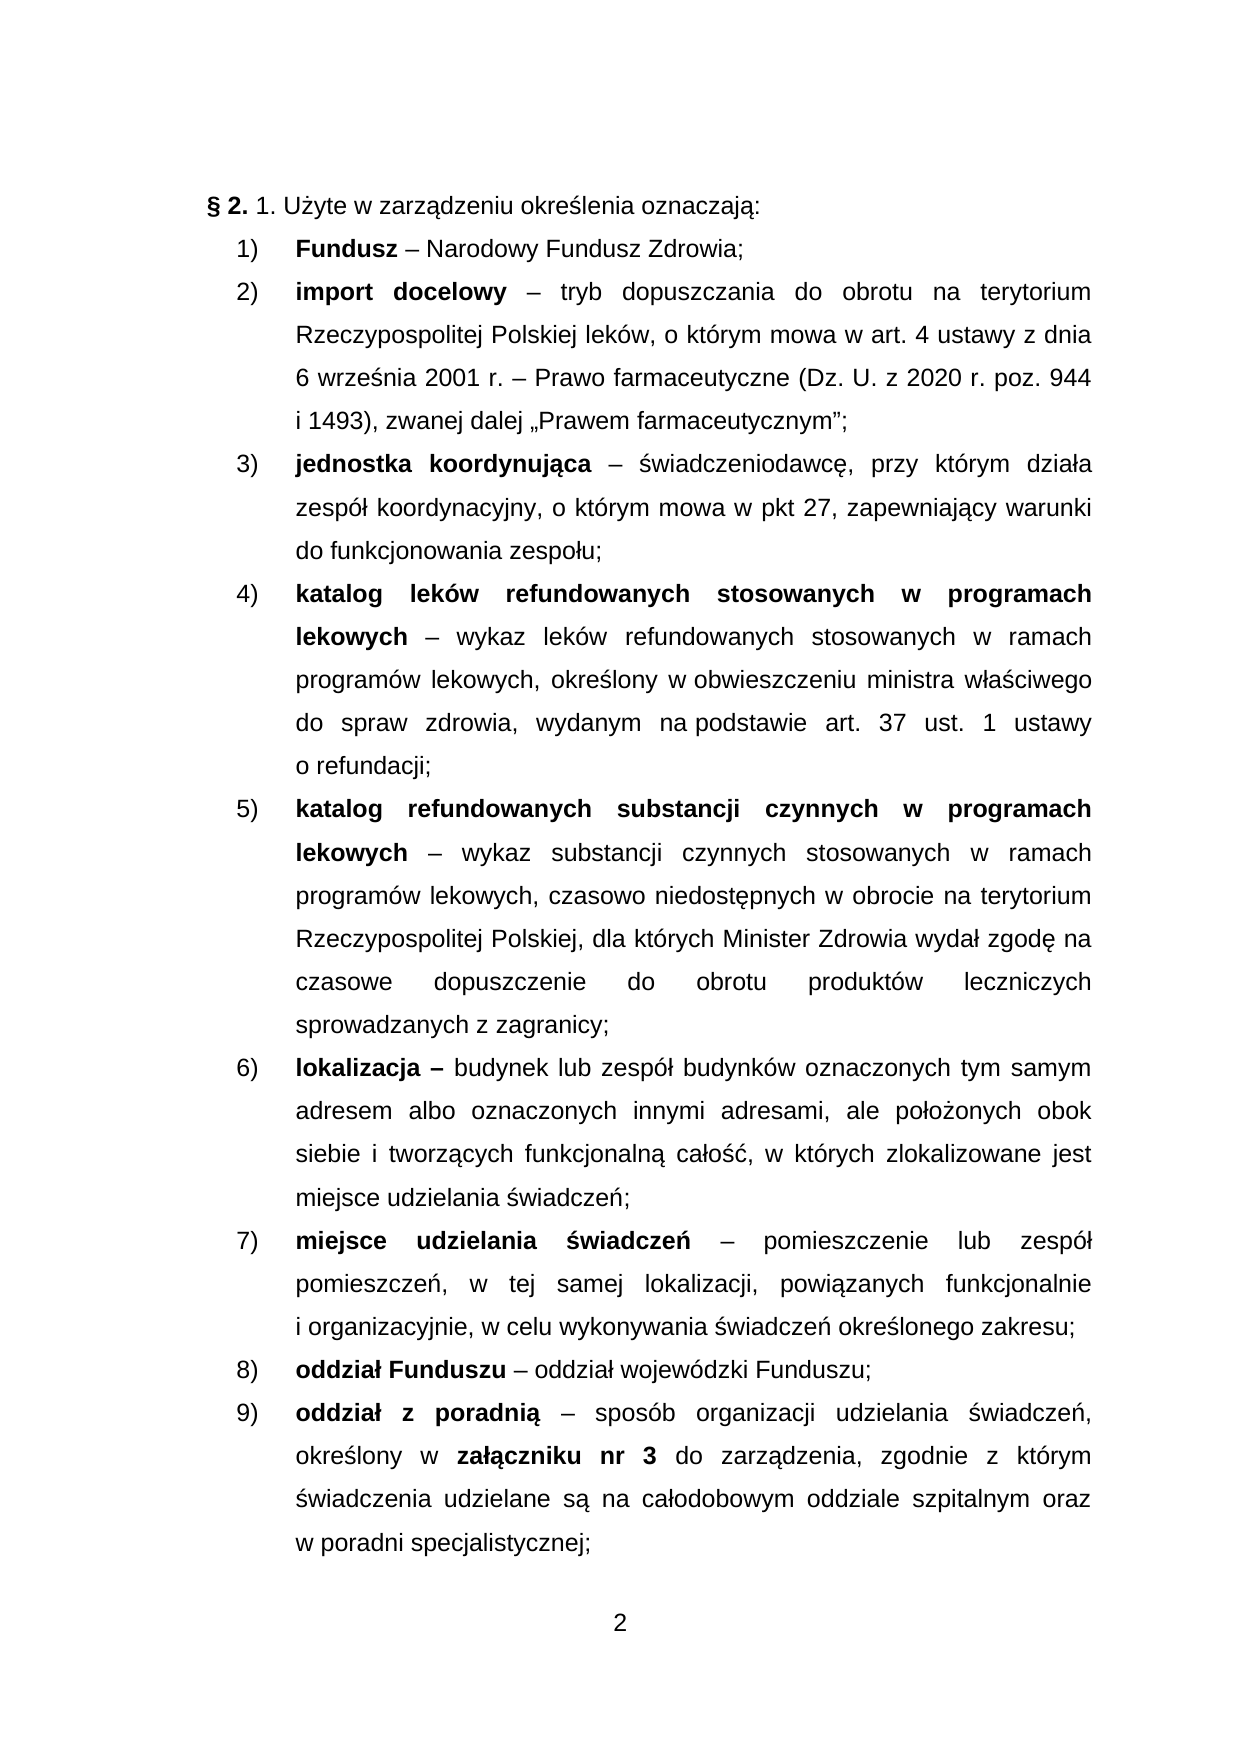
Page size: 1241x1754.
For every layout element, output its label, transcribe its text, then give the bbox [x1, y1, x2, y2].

list Fundusz – Narodowy Fundusz Zdrowia; [236, 234, 1093, 263]
list katalog refundowanych substancji czynnych w programach lekowych – wykaz substancji czynnych stosowanych w ramach programów lekowych, czasowo niedostępnych w obrocie na terytorium Rzeczypospolitej Polskiej, dla których Minister Zdrowia wydał zgodę na czasowe dopuszczenie do obrotu produktów leczniczych sprowadzanych z zagranicy; [236, 794, 1093, 1039]
list import docelowy – tryb dopuszczania do obrotu na terytorium Rzeczypospolitej Polskiej leków, o którym mowa w art. 4 ustawy z dnia 6 września 2001 r. – Prawo farmaceutyczne (Dz. U. z 2020 r. poz. 944 i 1493), zwanej dalej „Prawem farmaceutycznym”; [236, 277, 1093, 435]
list oddział Funduszu – oddział wojewódzki Funduszu; [236, 1355, 1093, 1384]
list oddział z poradnią – sposób organizacji udzielania świadczeń, określony w załączniku nr 3 do zarządzenia, zgodnie z którym świadczenia udzielane są na całodobowym oddziale szpitalnym oraz w poradni specjalistycznej; [236, 1398, 1093, 1556]
list lokalizacja – budynek lub zespół budynków oznaczonych tym samym adresem albo oznaczonych innymi adresami, ale położonych obok siebie i tworzących funkcjonalną całość, w których zlokalizowane jest miejsce udzielania świadczeń; [236, 1053, 1093, 1211]
list katalog leków refundowanych stosowanych w programach lekowych – wykaz leków refundowanych stosowanych w ramach programów lekowych, określony w obwieszczeniu ministra właściwego do spraw zdrowia, wydanym na podstawie art. 37 ust. 1 ustawy o refundacji; [236, 579, 1093, 780]
list jednostka koordynująca – świadczeniodawcę, przy którym działa zespół koordynacyjny, o którym mowa w pkt 27, zapewniający warunki do funkcjonowania zespołu; [236, 449, 1093, 564]
list miejsce udzielania świadczeń – pomieszczenie lub zespół pomieszczeń, w tej samej lokalizacji, powiązanych funkcjonalnie i organizacyjnie, w celu wykonywania świadczeń określonego zakresu; [236, 1226, 1093, 1341]
text § 2. 1. Użyte w zarządzeniu określenia oznaczają: [148, 191, 1093, 219]
